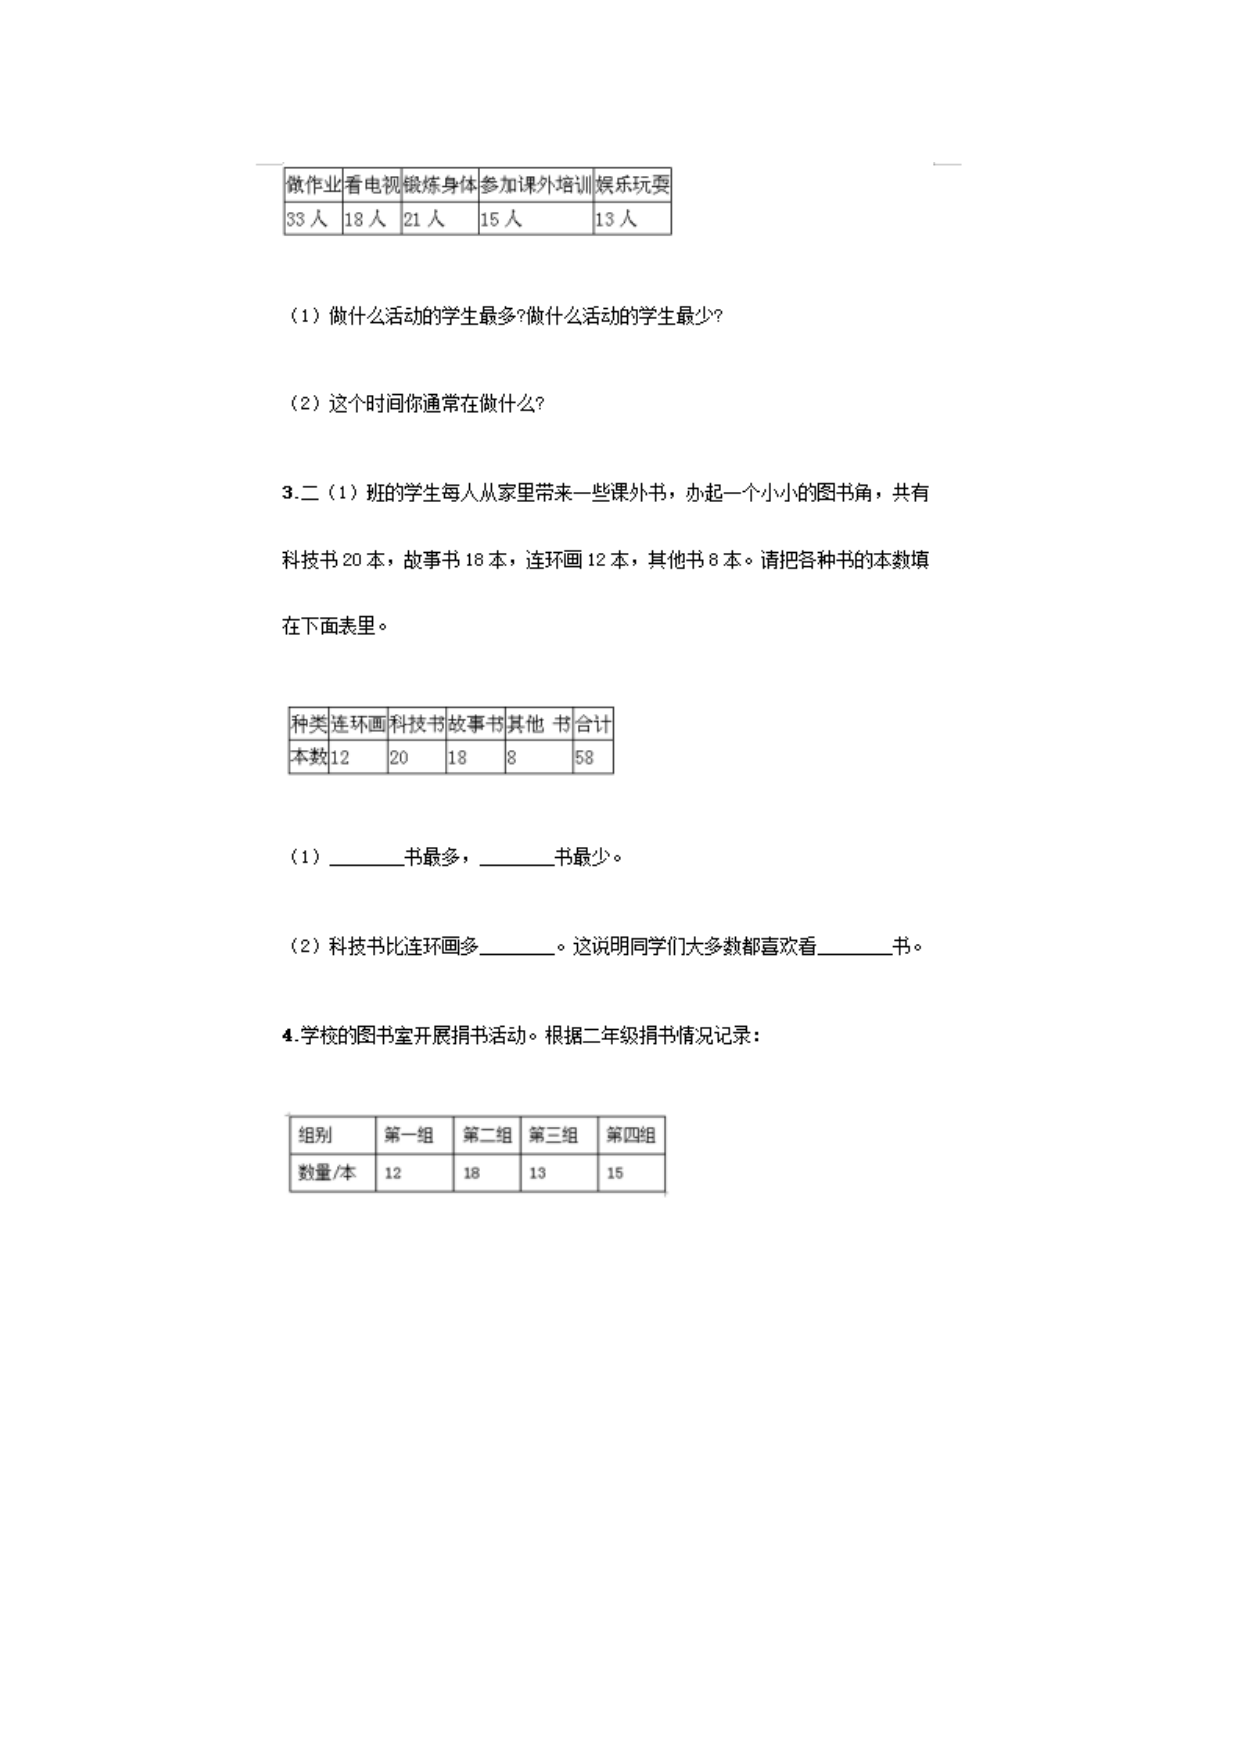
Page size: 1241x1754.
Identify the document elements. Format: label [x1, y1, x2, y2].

picture [250, 162, 990, 1212]
